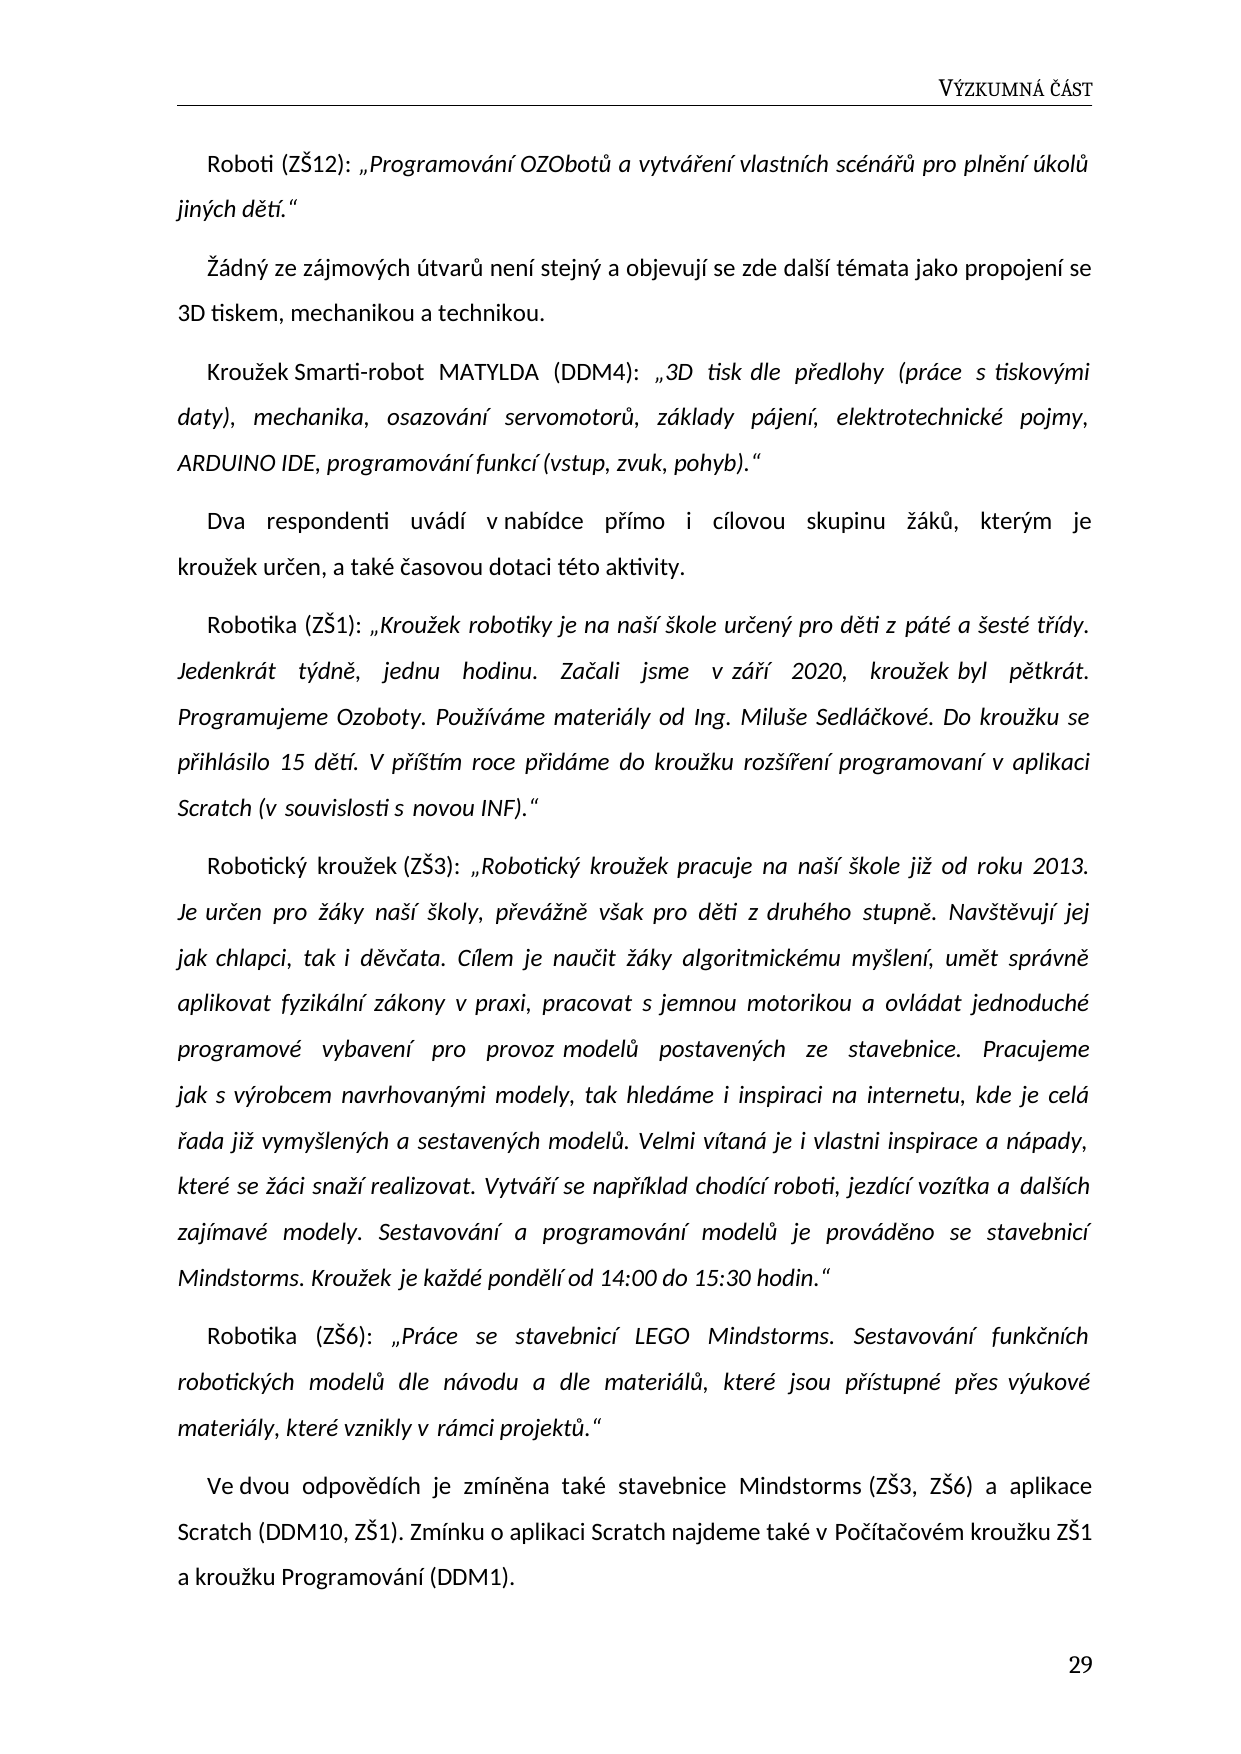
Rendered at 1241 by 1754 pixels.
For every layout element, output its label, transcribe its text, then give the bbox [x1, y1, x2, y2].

text Robotika (ZŠ1): „Kroužek robotiky je na naší škole určený pro děti z páté a šesté třídy. Jedenkrát týdně, jednu hodinu. Začali jsme v září 2020, kroužek byl pětkrát. Programujeme Ozoboty. Používáme materiály od Ing. Miluše Sedláčkové. Do kroužku se přihlásilo 15 dětí. V příštím roce přidáme do kroužku rozšíření programovaní v aplikaci Scratch (v souvislosti s novou INF).“ [177, 609, 1092, 823]
text Robotika (ZŠ6): „Práce se stavebnicí LEGO Mindstorms. Sestavování funkčních robotických modelů dle návodu a dle materiálů, které jsou přístupné přes výukové materiály, které vznikly v rámci projektů.“ [177, 1320, 1092, 1442]
text Dva respondenti uvádí v nabídce přímo i cílovou skupinu žáků, kterým je kroužek určen, a také časovou dotaci této aktivity. [177, 505, 1092, 582]
text Ve dvou odpovědích je zmíněna také stavebnice Mindstorms (ZŠ3, ZŠ6) a aplikace Scratch (DDM10, ZŠ1). Zmínku o aplikaci Scratch najdeme také v Počítačovém kroužku ZŠ1 a kroužku Programování (DDM1). [177, 1470, 1092, 1592]
text Robotický kroužek (ZŠ3): „Robotický kroužek pracuje na naší škole již od roku 2013. Je určen pro žáky naší školy, převážně však pro děti z druhého stupně. Navštěvují jej jak chlapci, tak i děvčata. Cílem je naučit žáky algoritmickému myšlení, umět správně aplikovat fyzikální zákony v praxi, pracovat s jemnou motorikou a ovládat jednoduché programové vybavení pro provoz modelů postavených ze stavebnice. Pracujeme jak s výrobcem navrhovanými modely, tak hledáme i inspiraci na internetu, kde je celá řada již vymyšlených a sestavených modelů. Velmi vítaná je i vlastni inspirace a nápady, které se žáci snaží realizovat. Vytváří se například chodící roboti, jezdící vozítka a dalších zajímavé modely. Sestavování a programování modelů je prováděno se stavebnicí Mindstorms. Kroužek je každé pondělí od 14:00 do 15:30 hodin.“ [177, 850, 1092, 1292]
text Žádný ze zájmových útvarů není stejný a objevují se zde další témata jako propojení se 3D tiskem, mechanikou a technikou. [177, 252, 1092, 328]
text Roboti (ZŠ12): „Programování OZObotů a vytváření vlastních scénářů pro plnění úkolů jiných dětí.“ [177, 148, 1092, 224]
text Kroužek Smarti-robot MATYLDA (DDM4): „3D tisk dle předlohy (práce s tiskovými daty), mechanika, osazování servomotorů, základy pájení, elektrotechnické pojmy, ARDUINO IDE, programování funkcí (vstup, zvuk, pohyb).“ [177, 356, 1092, 478]
